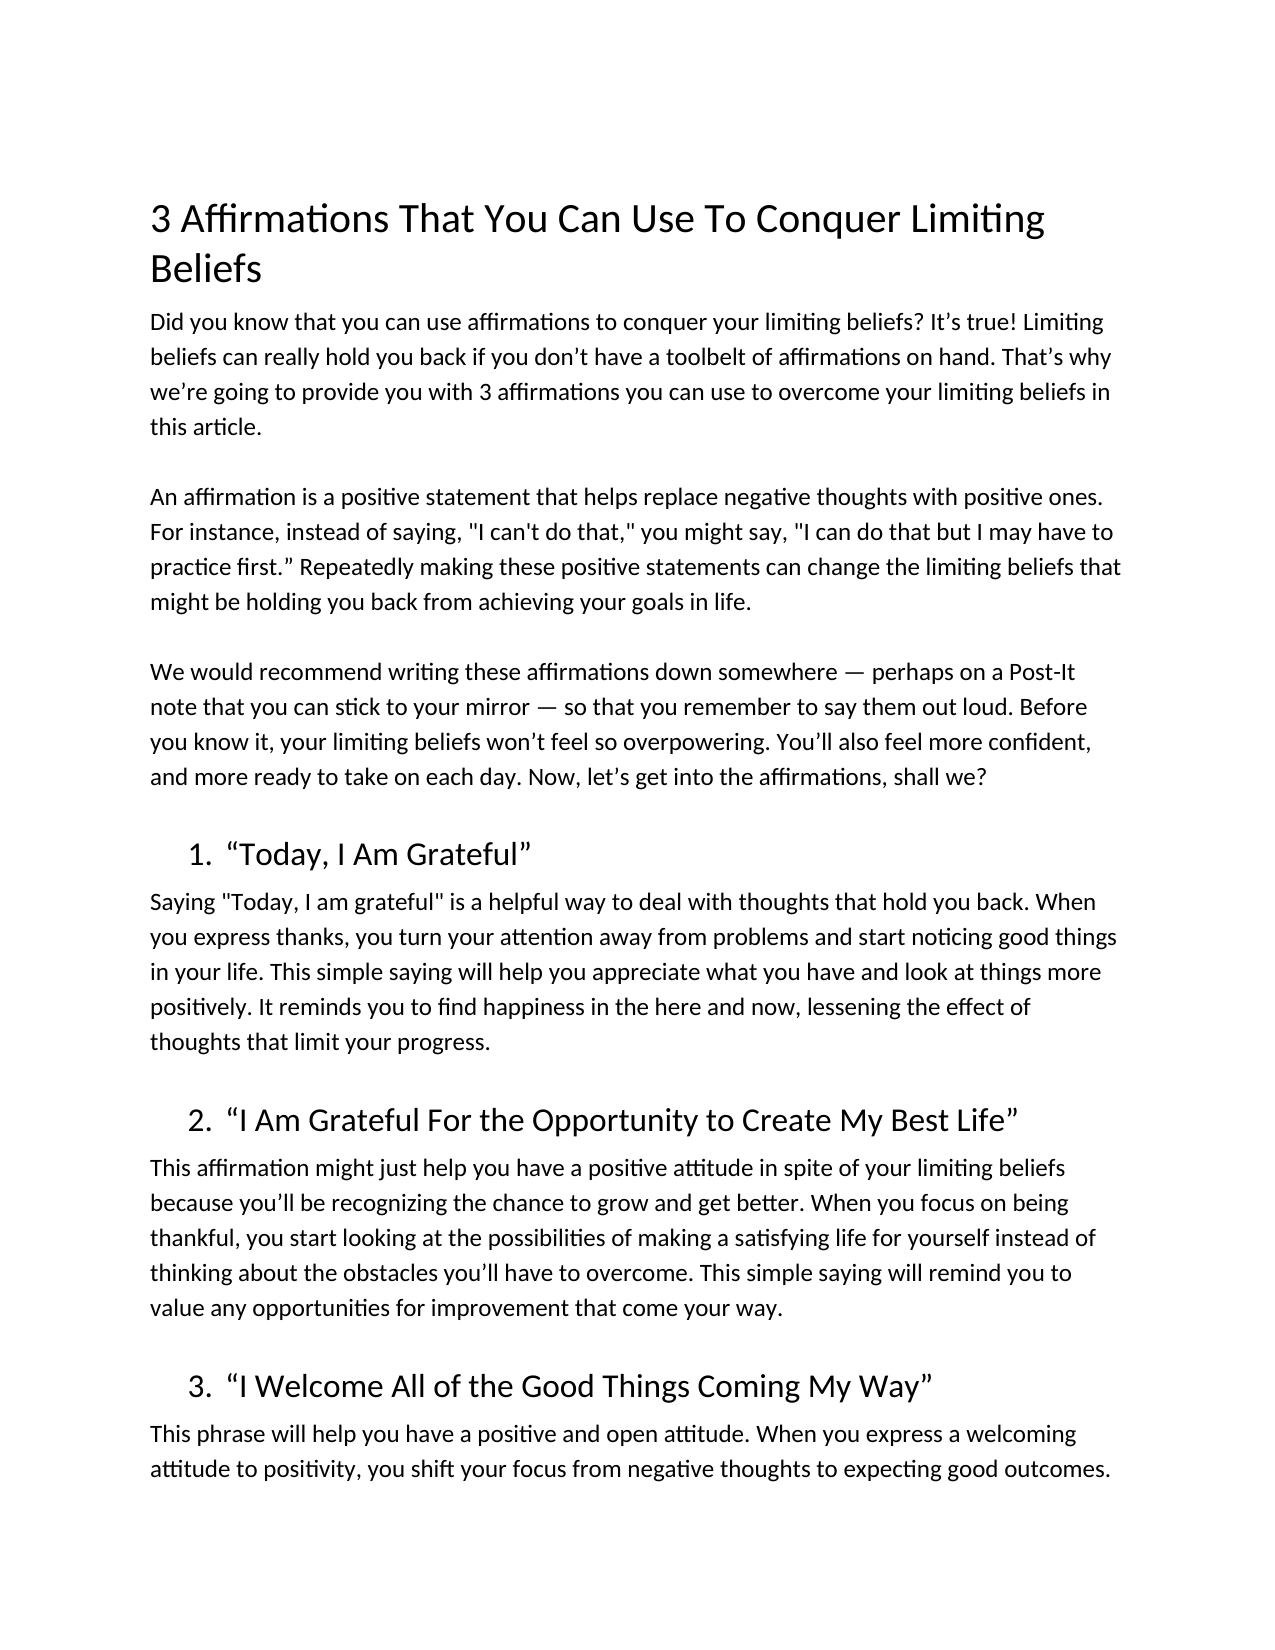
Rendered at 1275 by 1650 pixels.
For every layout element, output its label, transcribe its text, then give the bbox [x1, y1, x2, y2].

text An affirmation is a positive statement that helps replace negative thoughts with positive ones. For instance, instead of saying, "I can't do that," you might say, "I can do that but I may have to practice first.” Repeatedly making these positive statements can change the limiting beliefs that might be holding you back from achieving your goals in life. [150, 481, 1125, 616]
text This affirmation might just help you have a positive attitude in spite of your limiting beliefs because you’ll be recognizing the chance to grow and get better. When you focus on being thankful, you start looking at the possibilities of making a satisfying life for yourself instead of thinking about the obstacles you’ll have to overcome. This simple saying will remind you to value any opportunities for improvement that come your way. [150, 1152, 1125, 1323]
subtitle “I Welcome All of the Good Things Coming My Way” [187, 1365, 1125, 1406]
subtitle “I Am Grateful For the Opportunity to Create My Best Life” [187, 1099, 1125, 1140]
text Saying "Today, I am grateful" is a helpful way to deal with thoughts that hold you back. When you express thanks, you turn your attention away from problems and start noticing good things in your life. This simple saying will help you appreciate what you have and look at things more positively. It reminds you to find happiness in the here and now, lessening the effect of thoughts that limit your progress. [150, 887, 1125, 1057]
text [150, 1418, 1125, 1483]
text Did you know that you can use affirmations to conquer your limiting beliefs? It’s true! Limiting beliefs can really hold you back if you don’t have a toolbelt of affirmations on hand. That’s why we’re going to provide you with 3 affirmations you can use to overcome your limiting beliefs in this article. [150, 306, 1125, 441]
subtitle “Today, I Am Grateful” [187, 833, 1125, 874]
subtitle 3 Affirmations That You Can Use To Conquer Limiting Beliefs [150, 192, 1125, 293]
text We would recommend writing these affirmations down somewhere — perhaps on a Post-It note that you can stick to your mirror — so that you remember to say them out loud. Before you know it, your limiting beliefs won’t feel so overpowering. You’ll also feel more confident, and more ready to take on each day. Now, let’s get into the affirmations, shall we? [150, 656, 1125, 791]
